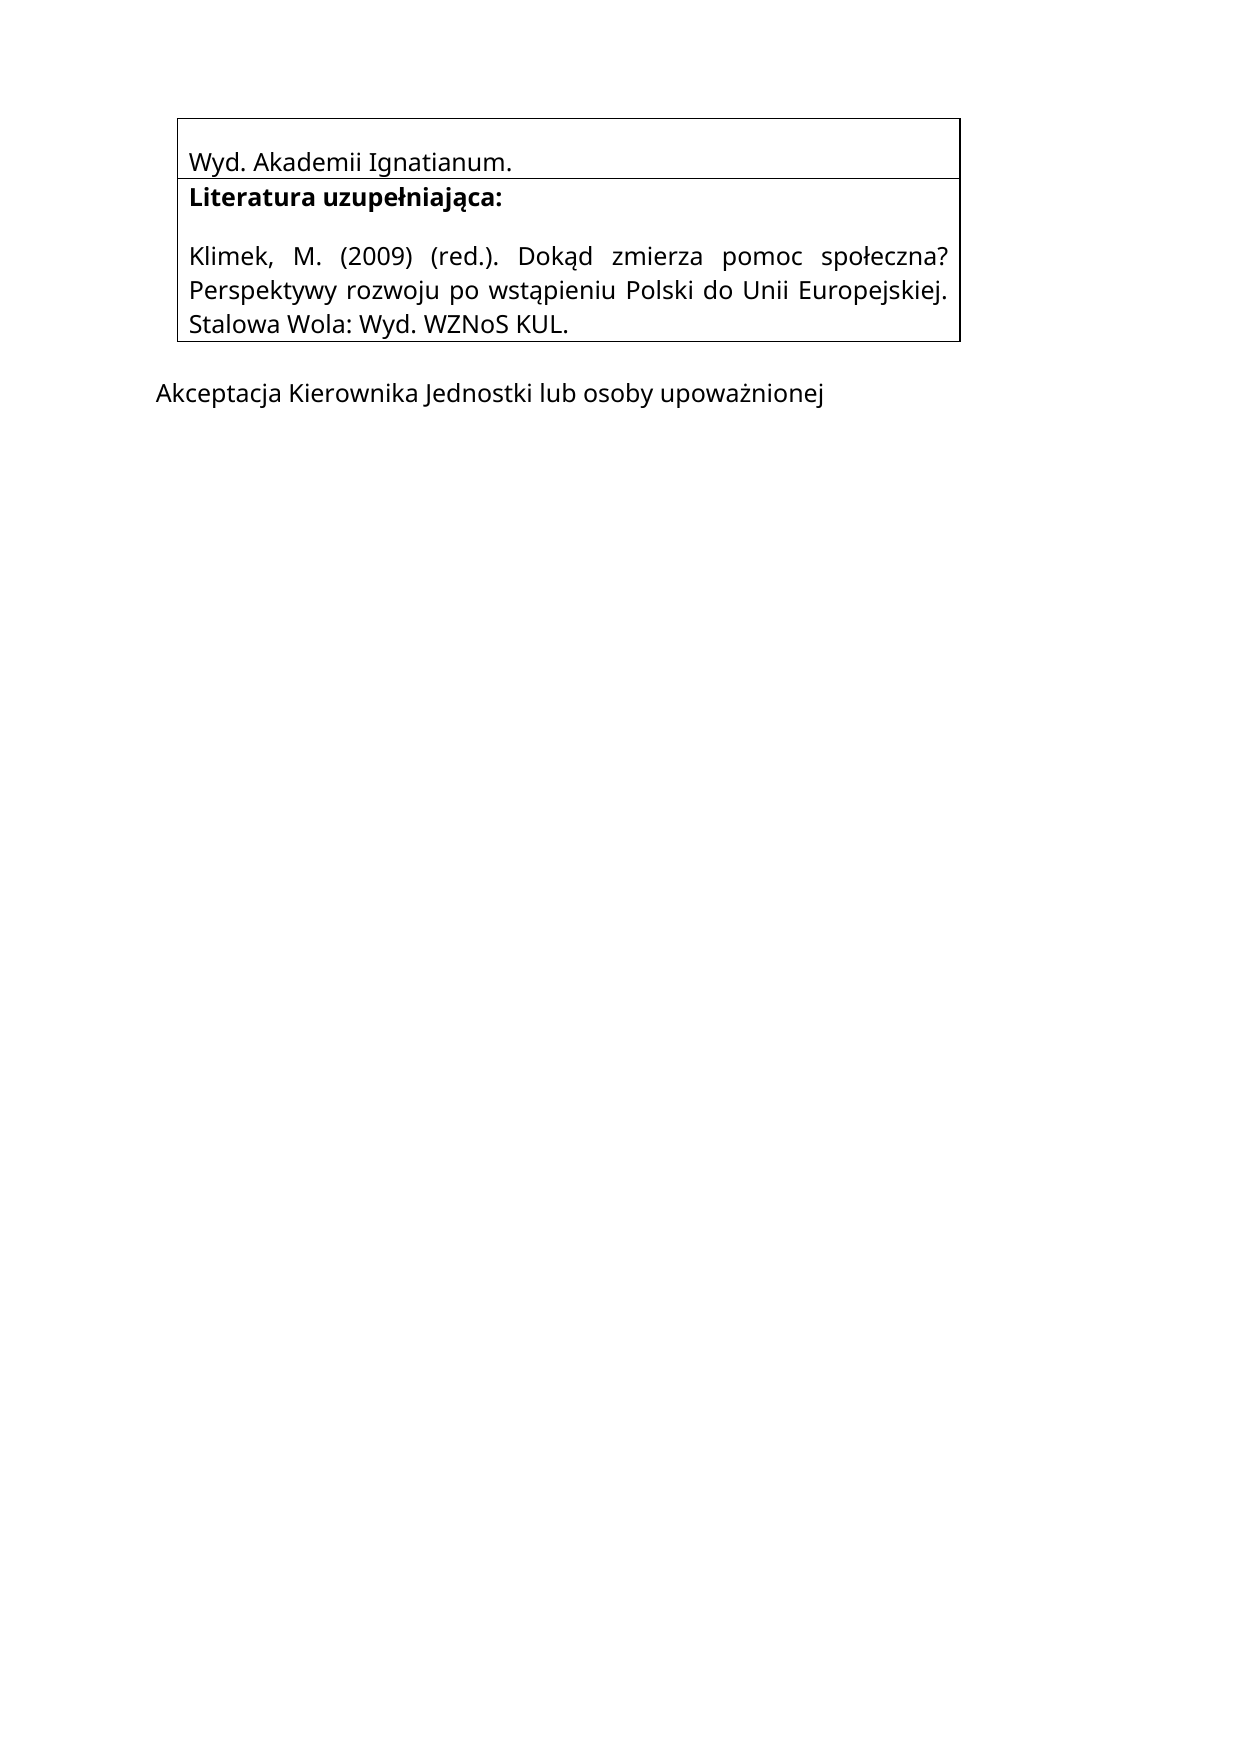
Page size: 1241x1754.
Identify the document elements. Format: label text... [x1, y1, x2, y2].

text Akceptacja Kierownika Jednostki lub osoby upoważnionej [156, 376, 1122, 410]
table_cell Literatura uzupełniająca: Klimek, M. (2009) (red.). Dokąd zmierza pomoc społeczna? Perspektywy rozwoju po wstąpieniu Polski do Unii Europejskiej. Stalowa Wola: Wyd. WZNoS KUL. [178, 179, 959, 341]
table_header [178, 119, 959, 178]
